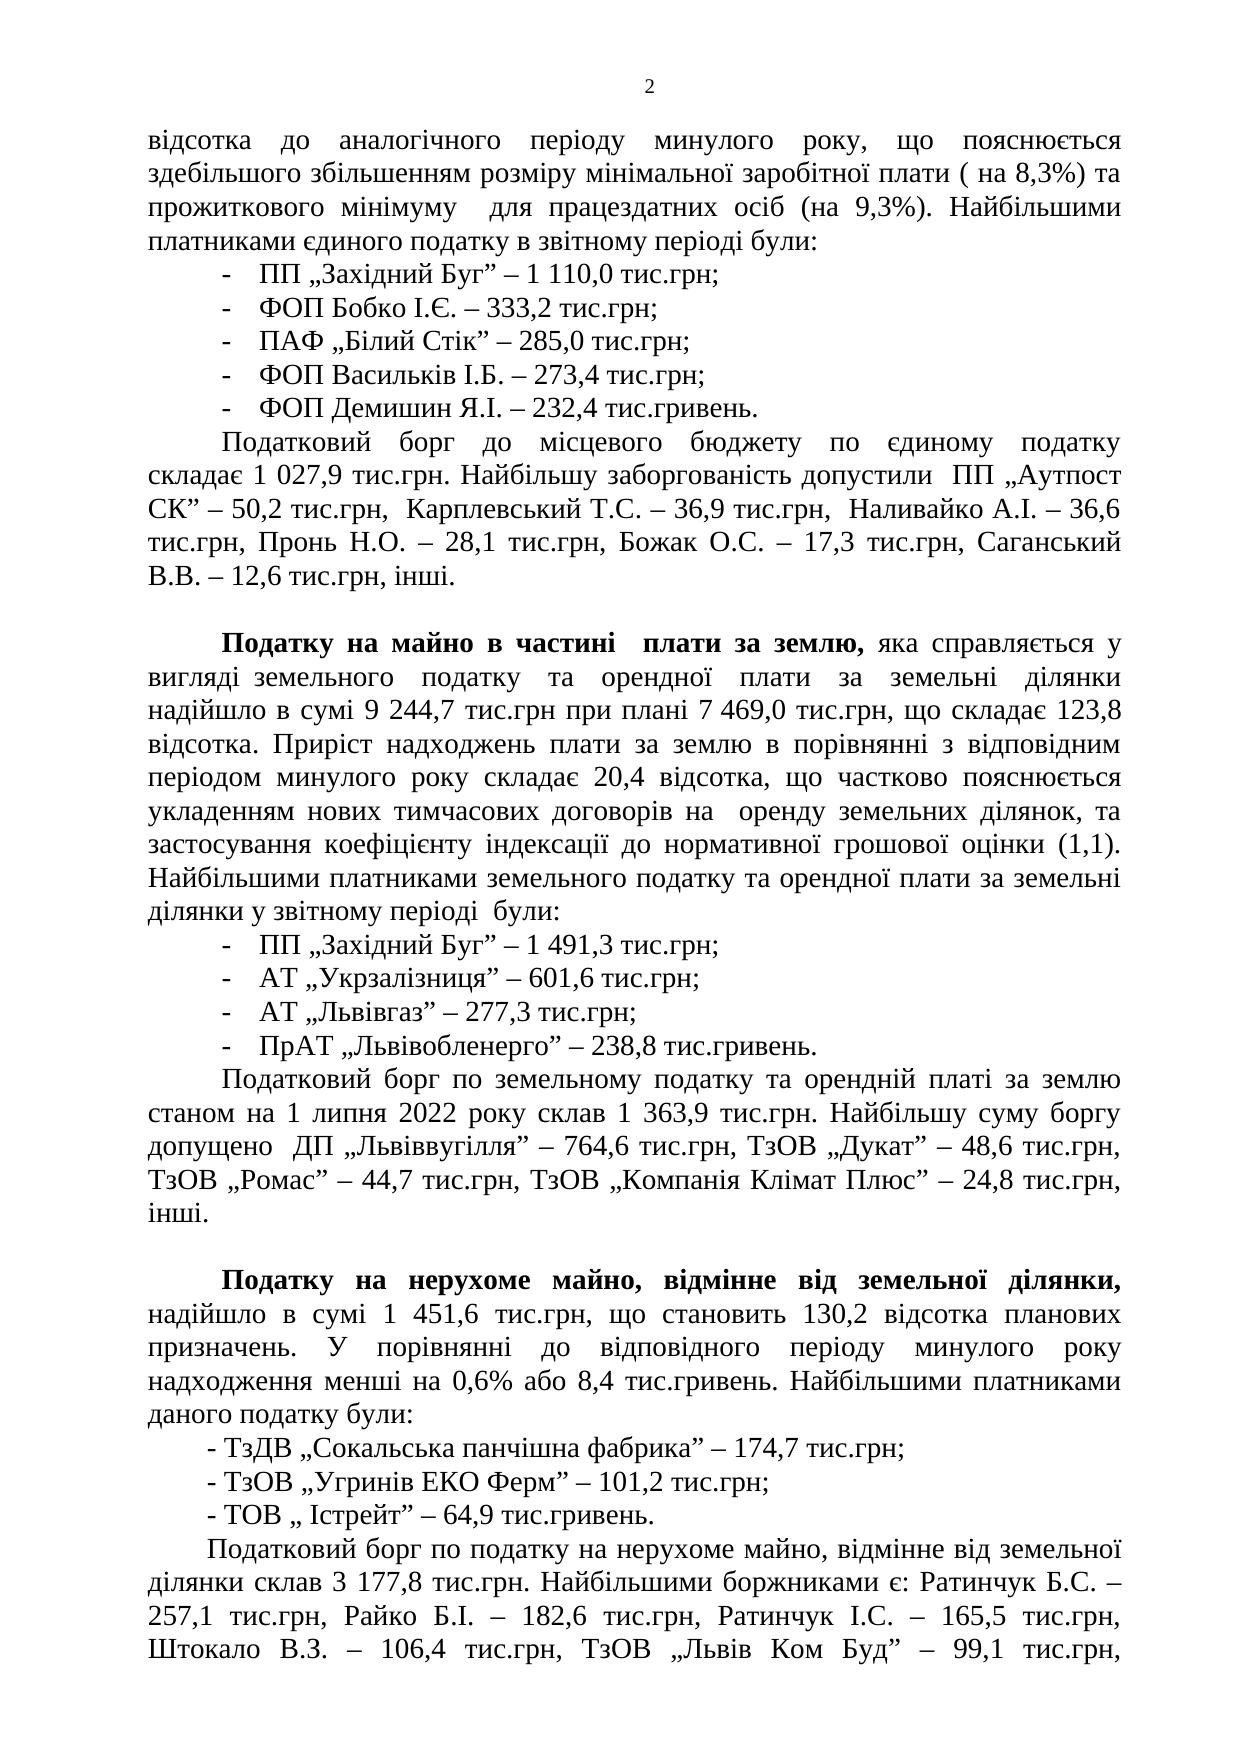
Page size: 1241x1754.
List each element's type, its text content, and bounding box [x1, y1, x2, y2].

text Податковий борг до місцевого бюджету по єдиному податку складає 1 027,9 тис.грн. Найбільшу заборгованість допустили ПП „Аутпост СК” – 50,2 тис.грн, Карплевський Т.С. – 36,9 тис.грн, Наливайко А.І. – 36,6 тис.грн, Пронь Н.О. – 28,1 тис.грн, Божак О.С. – 17,3 тис.грн, Саганський В.В. – 12,6 тис.грн, інші. [148, 424, 1122, 592]
text Податку на нерухоме майно, відмінне від земельної ділянки, надійшло в сумі 1 451,6 тис.грн, що становить 130,2 відсотка планових призначень. У порівнянні до відповідного періоду минулого року надходження менші на 0,6% або 8,4 тис.гривень. Найбільшими платниками даного податку були: [148, 1262, 1122, 1430]
list ПАФ „Білий Стік” – 285,0 тис.грн; [221, 323, 1122, 357]
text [148, 122, 1122, 256]
list ФОП Демишин Я.І. – 232,4 тис.гривень. [221, 390, 1122, 424]
text - ТзОВ „Угринів ЕКО Ферм” – 101,2 тис.грн; [148, 1464, 1122, 1497]
list ПП „Західний Буг” – 1 110,0 тис.грн; [221, 256, 1122, 290]
list ФОП Бобко І.Є. – 333,2 тис.грн; [221, 290, 1122, 323]
list ПрАТ „Львівобленерго” – 238,8 тис.гривень. [221, 1028, 1122, 1061]
list ФОП Васильків І.Б. – 273,4 тис.грн; [221, 357, 1122, 390]
text - ТОВ „ Істрейт” – 64,9 тис.гривень. [148, 1497, 1122, 1531]
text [148, 1531, 1122, 1665]
list АТ „Львівгаз” – 277,3 тис.грн; [221, 994, 1122, 1028]
text Податковий борг по земельному податку та орендній платі за землю станом на 1 липня 2022 року склав 1 363,9 тис.грн. Найбільшу суму боргу допущено ДП „Львіввугілля” – 764,6 тис.грн, ТзОВ „Дукат” – 48,6 тис.грн, ТзОВ „Ромас” – 44,7 тис.грн, ТзОВ „Компанія Клімат Плюс” – 24,8 тис.грн, інші. [148, 1061, 1122, 1229]
text Податку на майно в частині плати за землю, яка справляється у вигляді земельного податку та орендної плати за земельні ділянки надійшло в сумі 9 244,7 тис.грн при плані 7 469,0 тис.грн, що складає 123,8 відсотка. Приріст надходжень плати за землю в порівнянні з відповідним періодом минулого року складає 20,4 відсотка, що частково пояснюється укладенням нових тимчасових договорів на оренду земельних ділянок, та застосування коефіцієнту індексації до нормативної грошової оцінки (1,1). Найбільшими платниками земельного податку та орендної плати за земельні ділянки у звітному періоді були: [148, 625, 1122, 927]
list АТ „Укрзалізниця” – 601,6 тис.грн; [221, 961, 1122, 994]
text - ТзДВ „Сокальська панчішна фабрика” – 174,7 тис.грн; [148, 1430, 1122, 1464]
list ПП „Західний Буг” – 1 491,3 тис.грн; [221, 927, 1122, 961]
